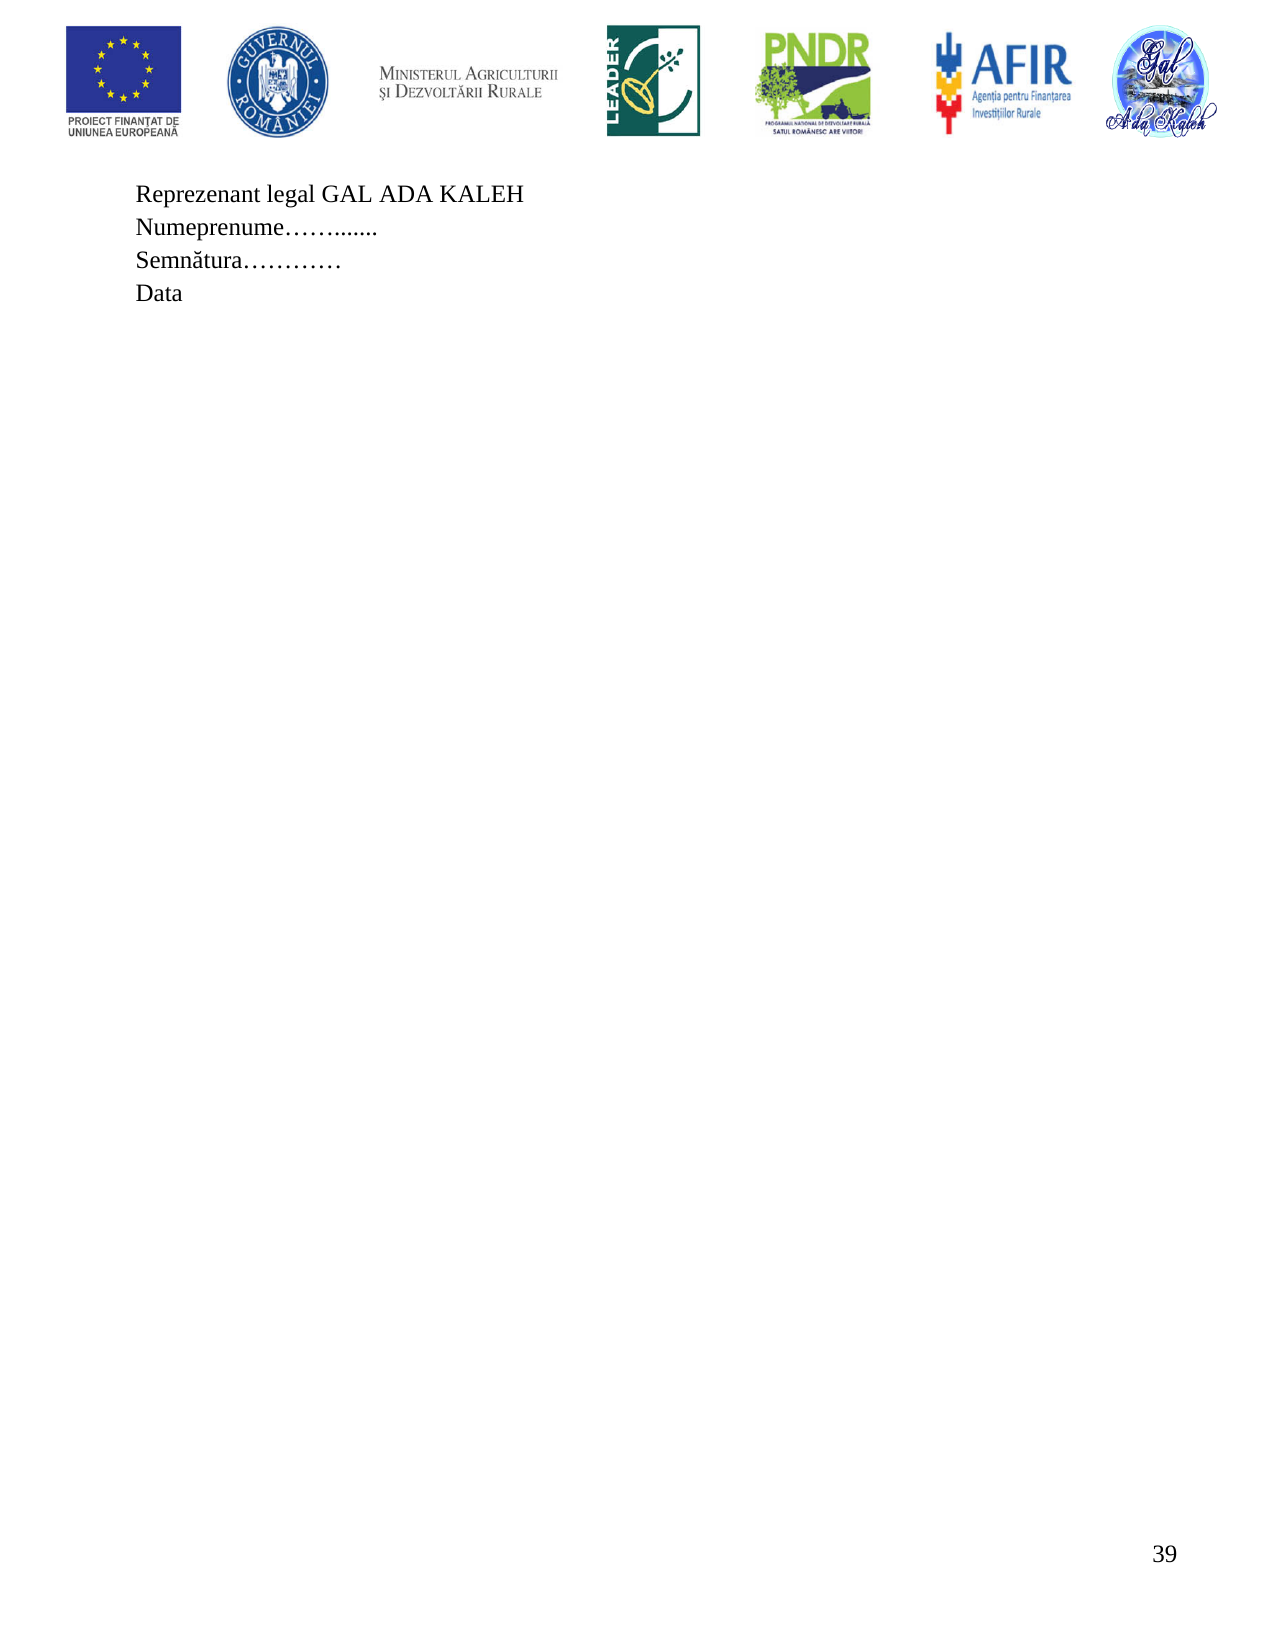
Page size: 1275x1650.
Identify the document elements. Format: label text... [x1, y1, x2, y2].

picture [30, 0, 1218, 138]
text Semnătura………… [135, 245, 1177, 274]
text Numeprenume……....... [135, 212, 1177, 241]
text Reprezenant legal GAL ADA KALEH [135, 179, 1177, 208]
text Data [135, 278, 1177, 307]
